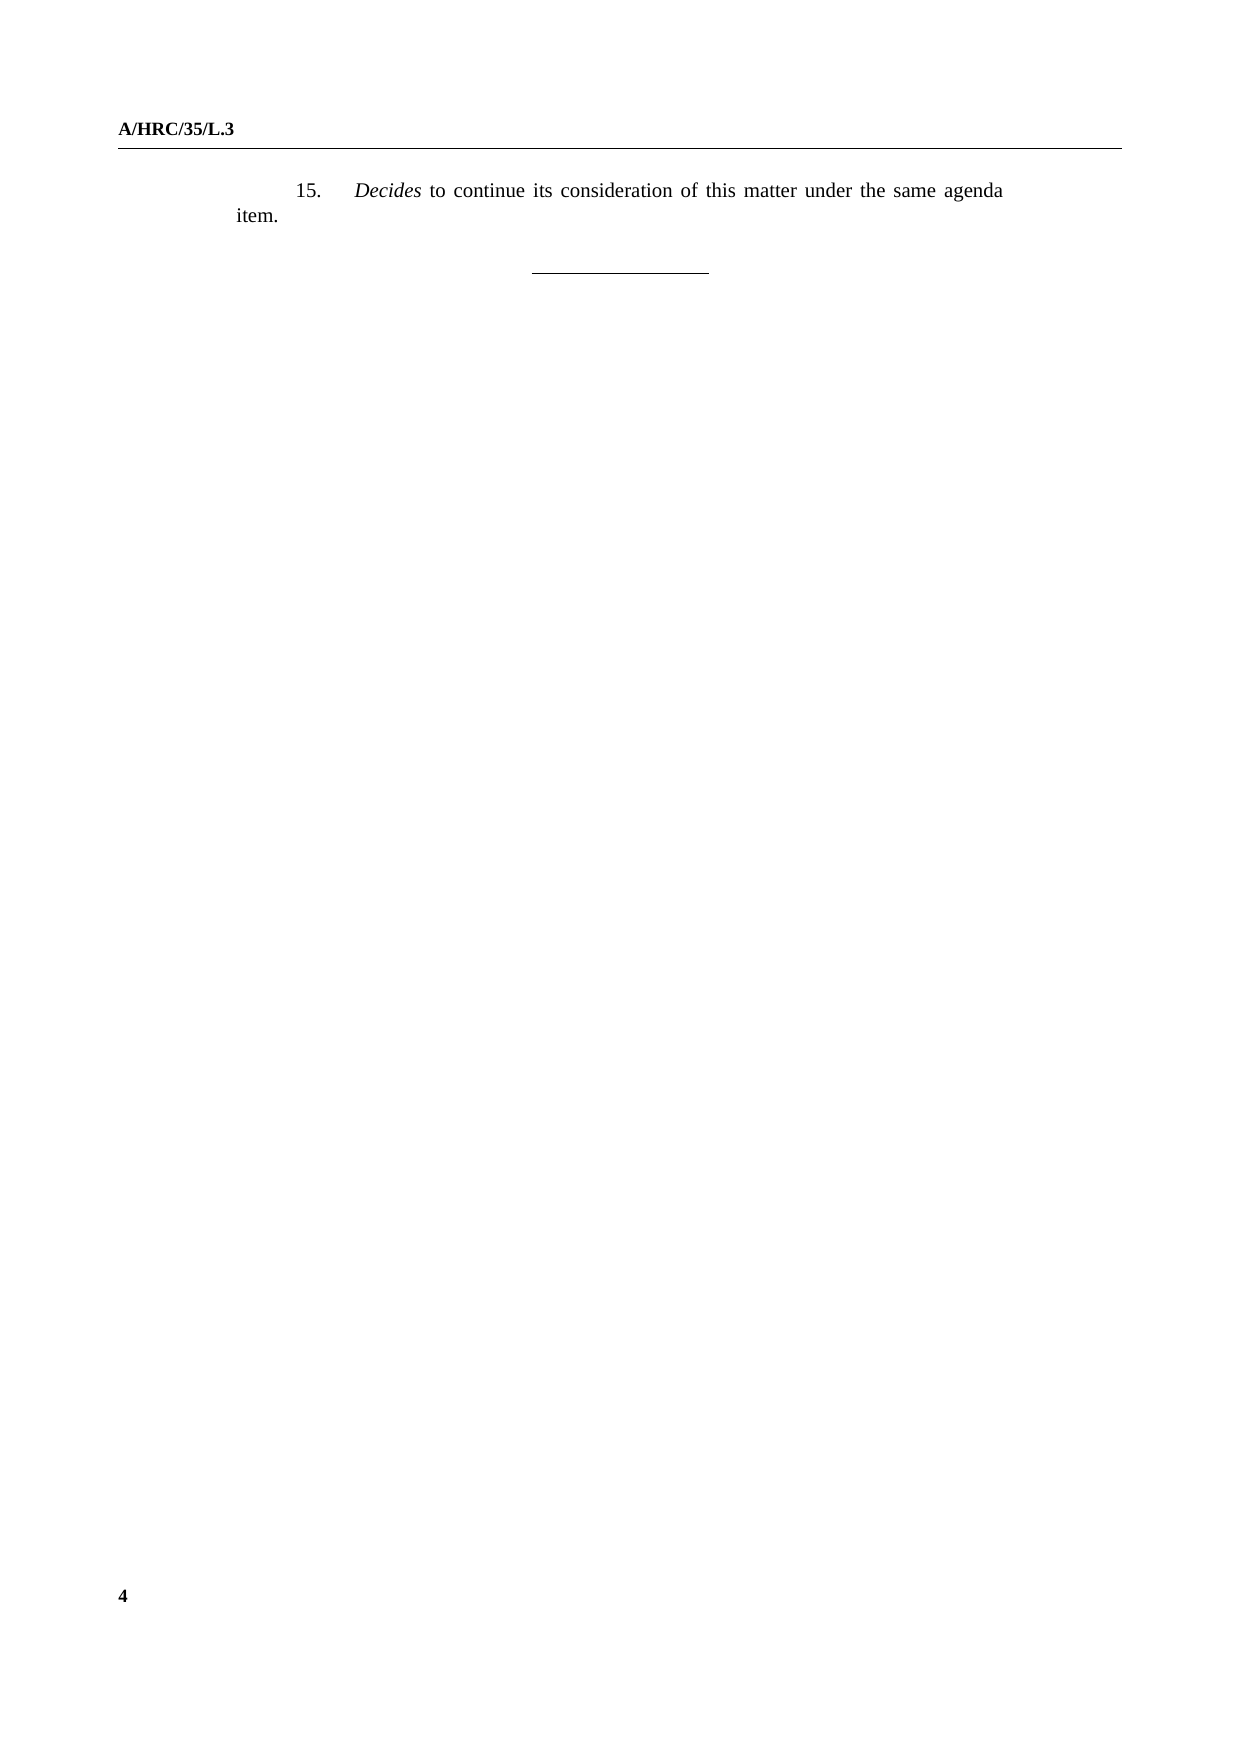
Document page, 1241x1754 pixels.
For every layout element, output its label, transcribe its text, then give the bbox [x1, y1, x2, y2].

text 15. Decides to continue its consideration of this matter under the same agenda item. [236, 177, 1004, 227]
